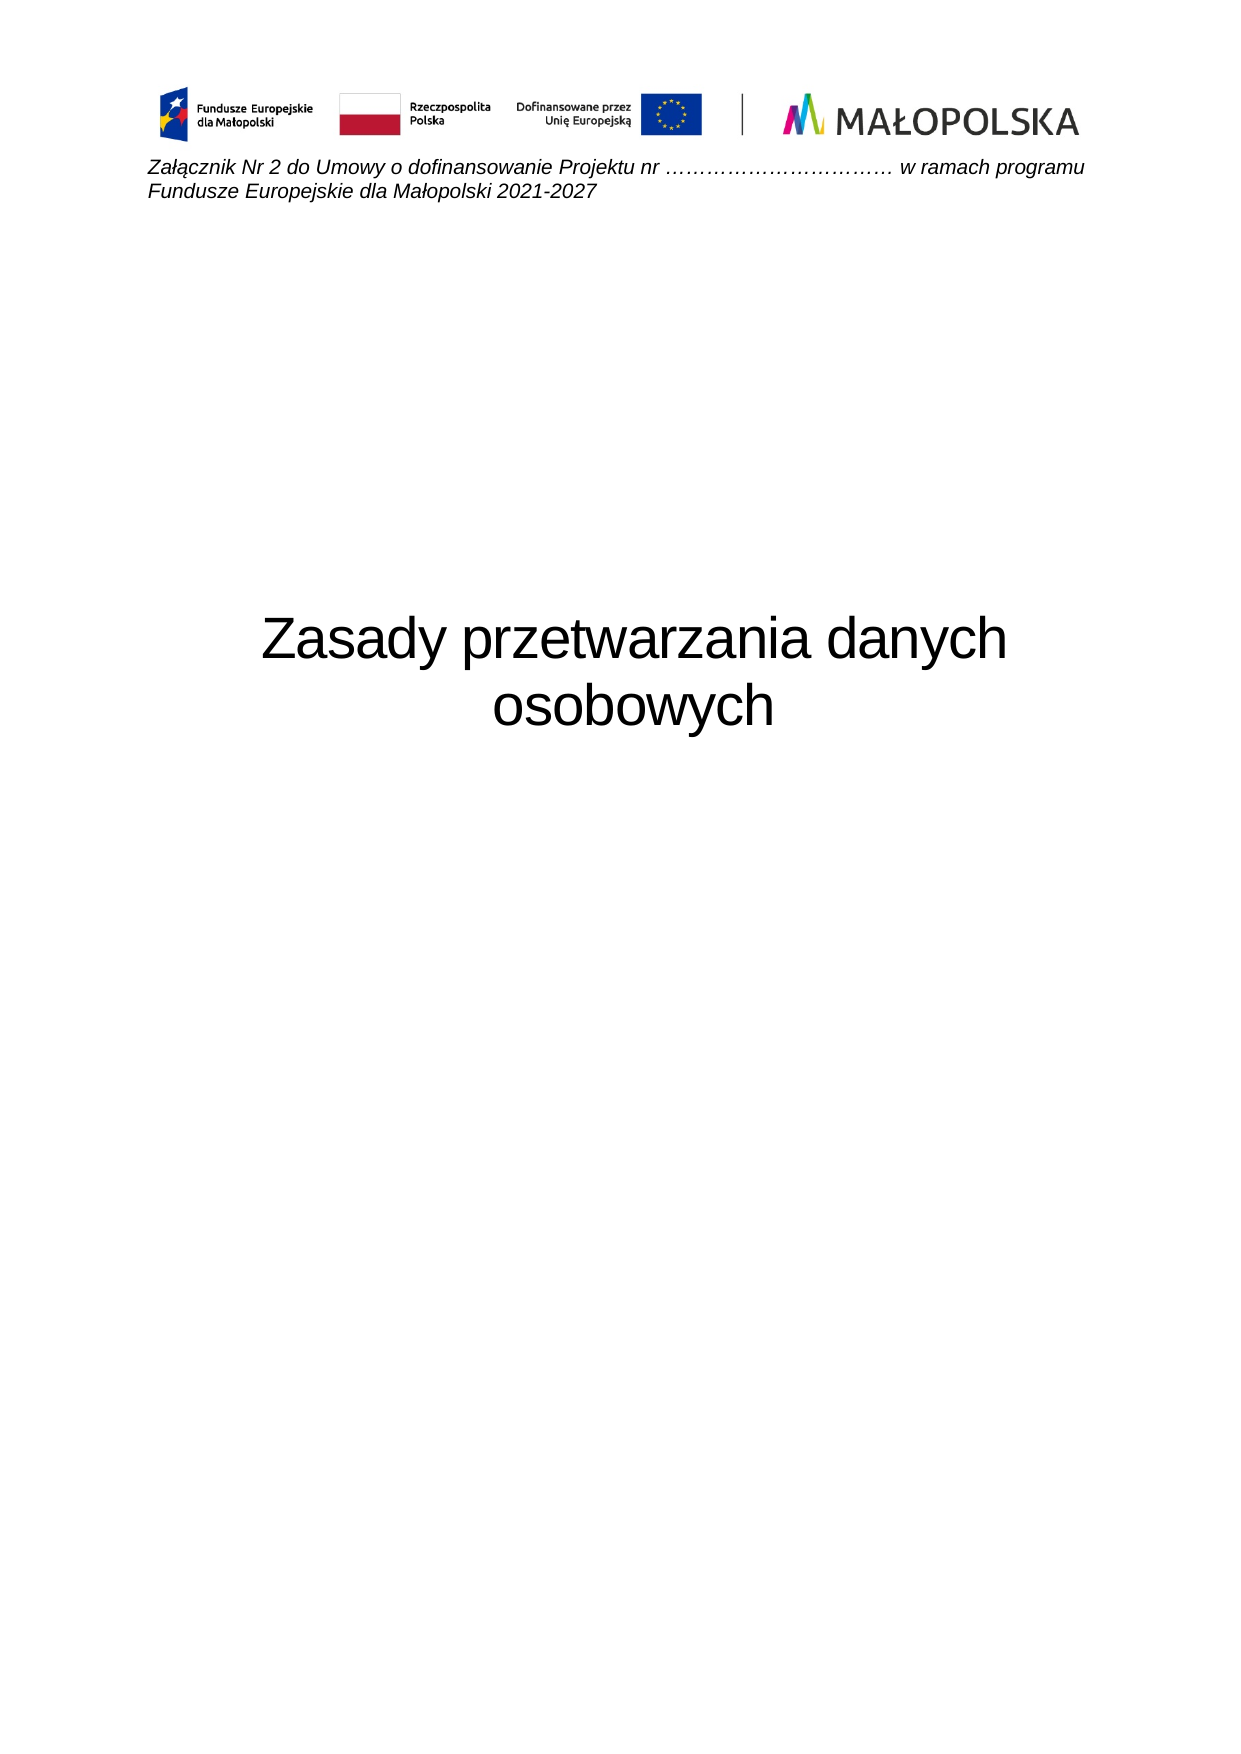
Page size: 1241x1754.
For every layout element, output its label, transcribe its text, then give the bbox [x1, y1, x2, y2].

picture [147, 73, 1093, 155]
subtitle Zasady przetwarzania danych osobowych [148, 604, 1122, 738]
text Załącznik Nr 2 do Umowy o dofinansowanie Projektu nr …………………………… w ramach programu Fundusze Europejskie dla Małopolski 2021-2027 [148, 155, 1122, 203]
